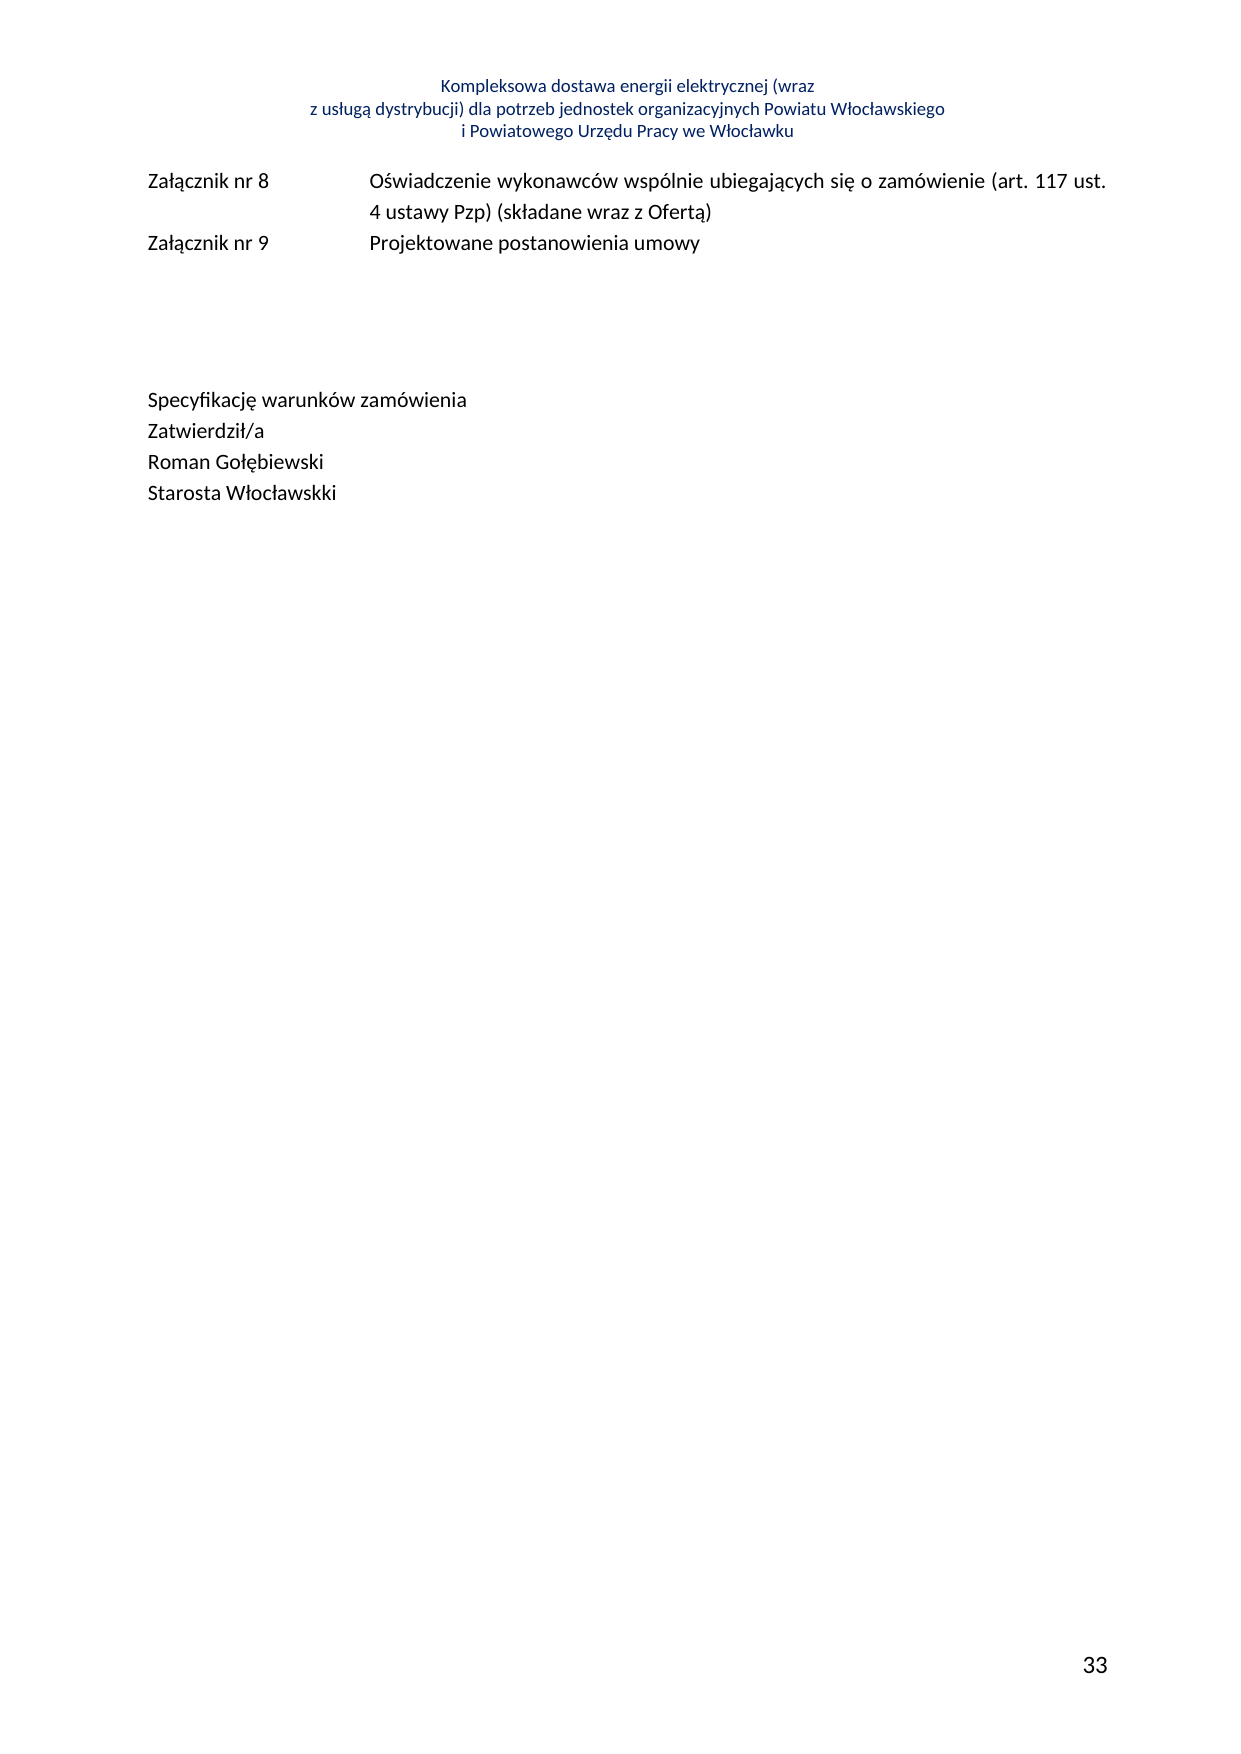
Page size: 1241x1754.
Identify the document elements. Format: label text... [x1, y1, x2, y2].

text Załącznik nr 9 Projektowane postanowienia umowy [148, 225, 1107, 256]
text Załącznik nr 8 Oświadczenie wykonawców wspólnie ubiegających się o zamówienie (art. 117 ust. 4 ustawy Pzp) (składane wraz z Ofertą) [148, 162, 1107, 225]
text Zatwierdził/a [148, 412, 1107, 444]
text Specyfikację warunków zamówienia [148, 381, 1107, 412]
text Roman Gołębiewski [148, 444, 1107, 475]
text Starosta Włocławskki [148, 475, 1107, 506]
